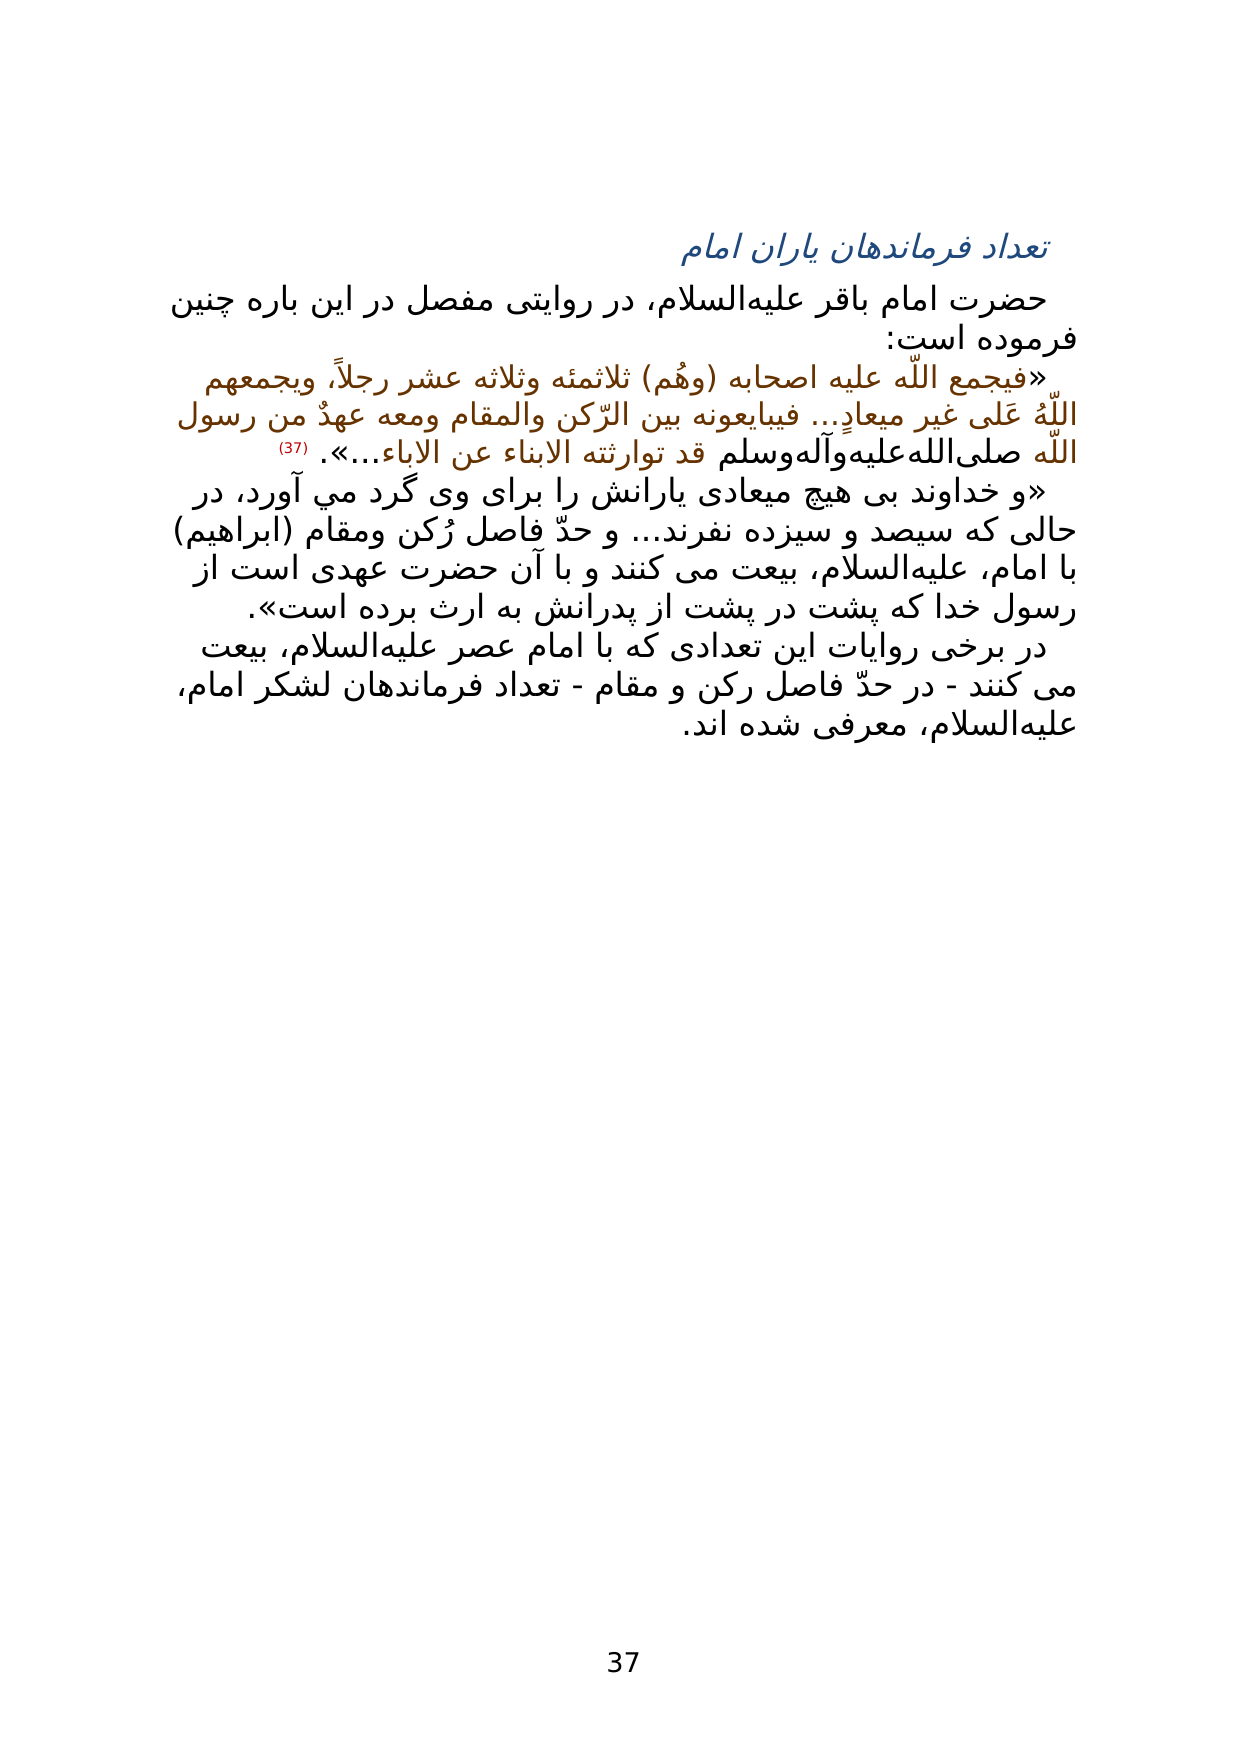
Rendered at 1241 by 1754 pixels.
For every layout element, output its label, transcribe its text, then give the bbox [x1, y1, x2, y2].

subtitle تعداد فرماندهان ياران امام [169, 228, 1078, 267]
text در برخى روايات اين تعدادى که با امام عصر عليه‌السلام، بيعت مى کنند - در حدّ فاصل رکن و مقام - تعداد فرماندهان لشکر امام، عليه‌السلام، معرفى شده اند. [169, 627, 1078, 743]
text حضرت امام باقر عليه‌السلام، در روايتى مفصل در اين باره چنين فرموده است: [169, 279, 1078, 357]
text «فيجمع اللّه عليه اصحابه (وهُم) ثلاثمئه وثلاثه عشر رجلاً، ويجمعهم اللّهُ عَلى غير ميعادٍ... فيبايعونه بين الرّکن والمقام ومعه عهدٌ من رسول اللّه صلى‌الله‌عليه‌وآله‌وسلم قد توارثته الابناء عن الاباء...». (37) [169, 357, 1078, 471]
text «و خداوند بى هيچ ميعادى يارانش را براى وى گرد مي آورد، در حالى که سيصد و سيزده نفرند... و حدّ فاصل رُکن ومقام (ابراهيم) با امام، عليه‌السلام، بيعت مى کنند و با آن حضرت عهدى است از رسول خدا که پشت در پشت از پدرانش به ارث برده است». [169, 471, 1078, 627]
